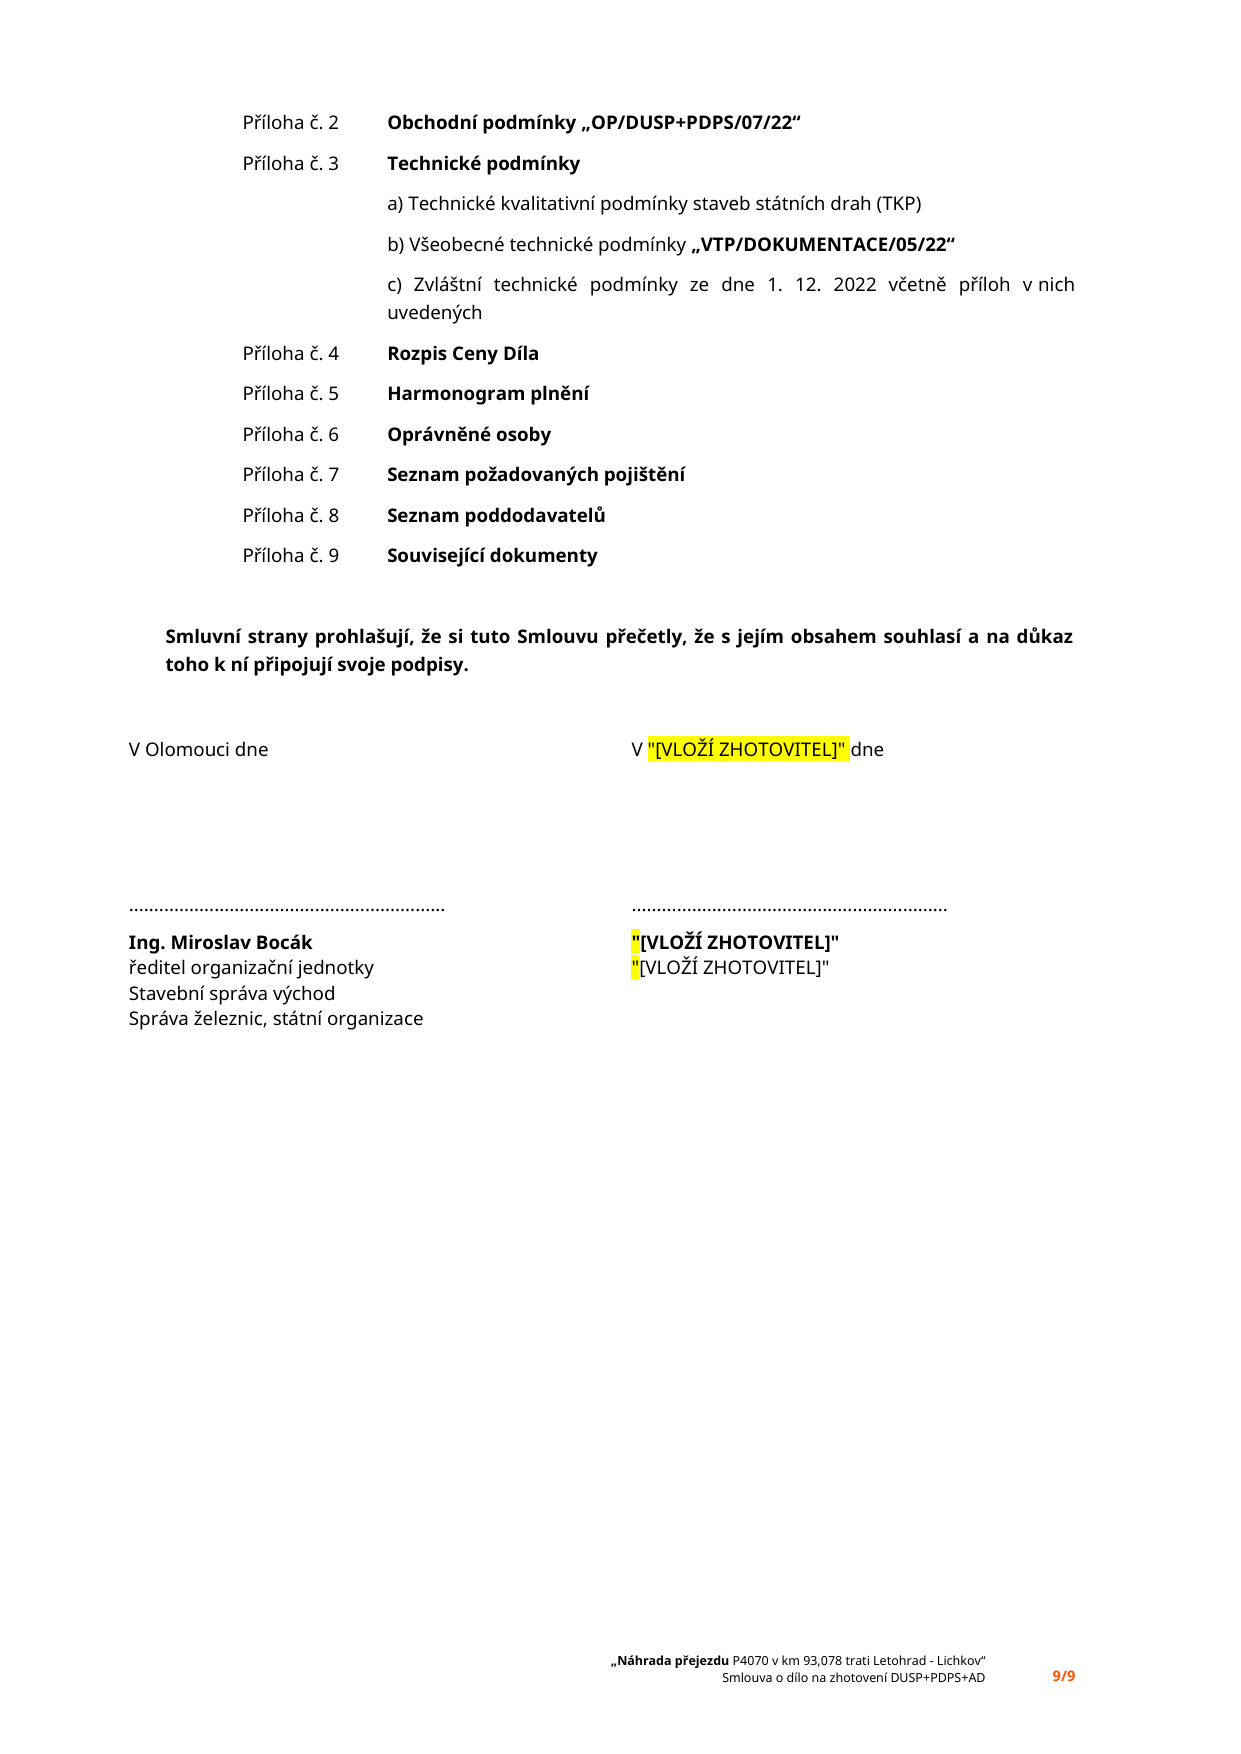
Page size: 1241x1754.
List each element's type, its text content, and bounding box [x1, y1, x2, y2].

text c) Zvláštní technické podmínky ze dne 1. 12. 2022 včetně příloh v nich uvedených [387, 271, 1075, 325]
text b) Všeobecné technické podmínky „VTP/DOKUMENTACE/05/22“ [387, 231, 1075, 256]
text Příloha č. 9 Související dokumenty [242, 542, 1075, 568]
text Příloha č. 6 Oprávněné osoby [242, 421, 1075, 446]
table_header V dne [620, 733, 1088, 866]
text Příloha č. 7 Seznam požadovaných pojištění [242, 461, 1075, 487]
table_header V Olomouci dne [118, 733, 620, 866]
text a) Technické kvalitativní podmínky staveb státních drah (TKP) [387, 190, 1075, 216]
text Příloha č. 4 Rozpis Ceny Díla [242, 340, 1075, 365]
text Smluvní strany prohlašují, že si tuto Smlouvu přečetly, že s jejím obsahem souhlasí a na důkaz toho k ní připojují svoje podpisy. [165, 623, 1075, 677]
text Příloha č. 8 Seznam poddodavatelů [242, 502, 1075, 527]
text Příloha č. 3 Technické podmínky [242, 150, 1075, 175]
table_cell ............................................................... [620, 866, 1123, 1031]
text Příloha č. 5 Harmonogram plnění [242, 380, 1075, 406]
table_cell ............................................................... Ing. Miroslav Bocák ředitel organizační jednotky Stavební správa východ Správa železnic, státní organizace [118, 866, 620, 1031]
text Příloha č. 2 Obchodní podmínky „OP/DUSP+PDPS/07/22“ [242, 109, 1075, 135]
